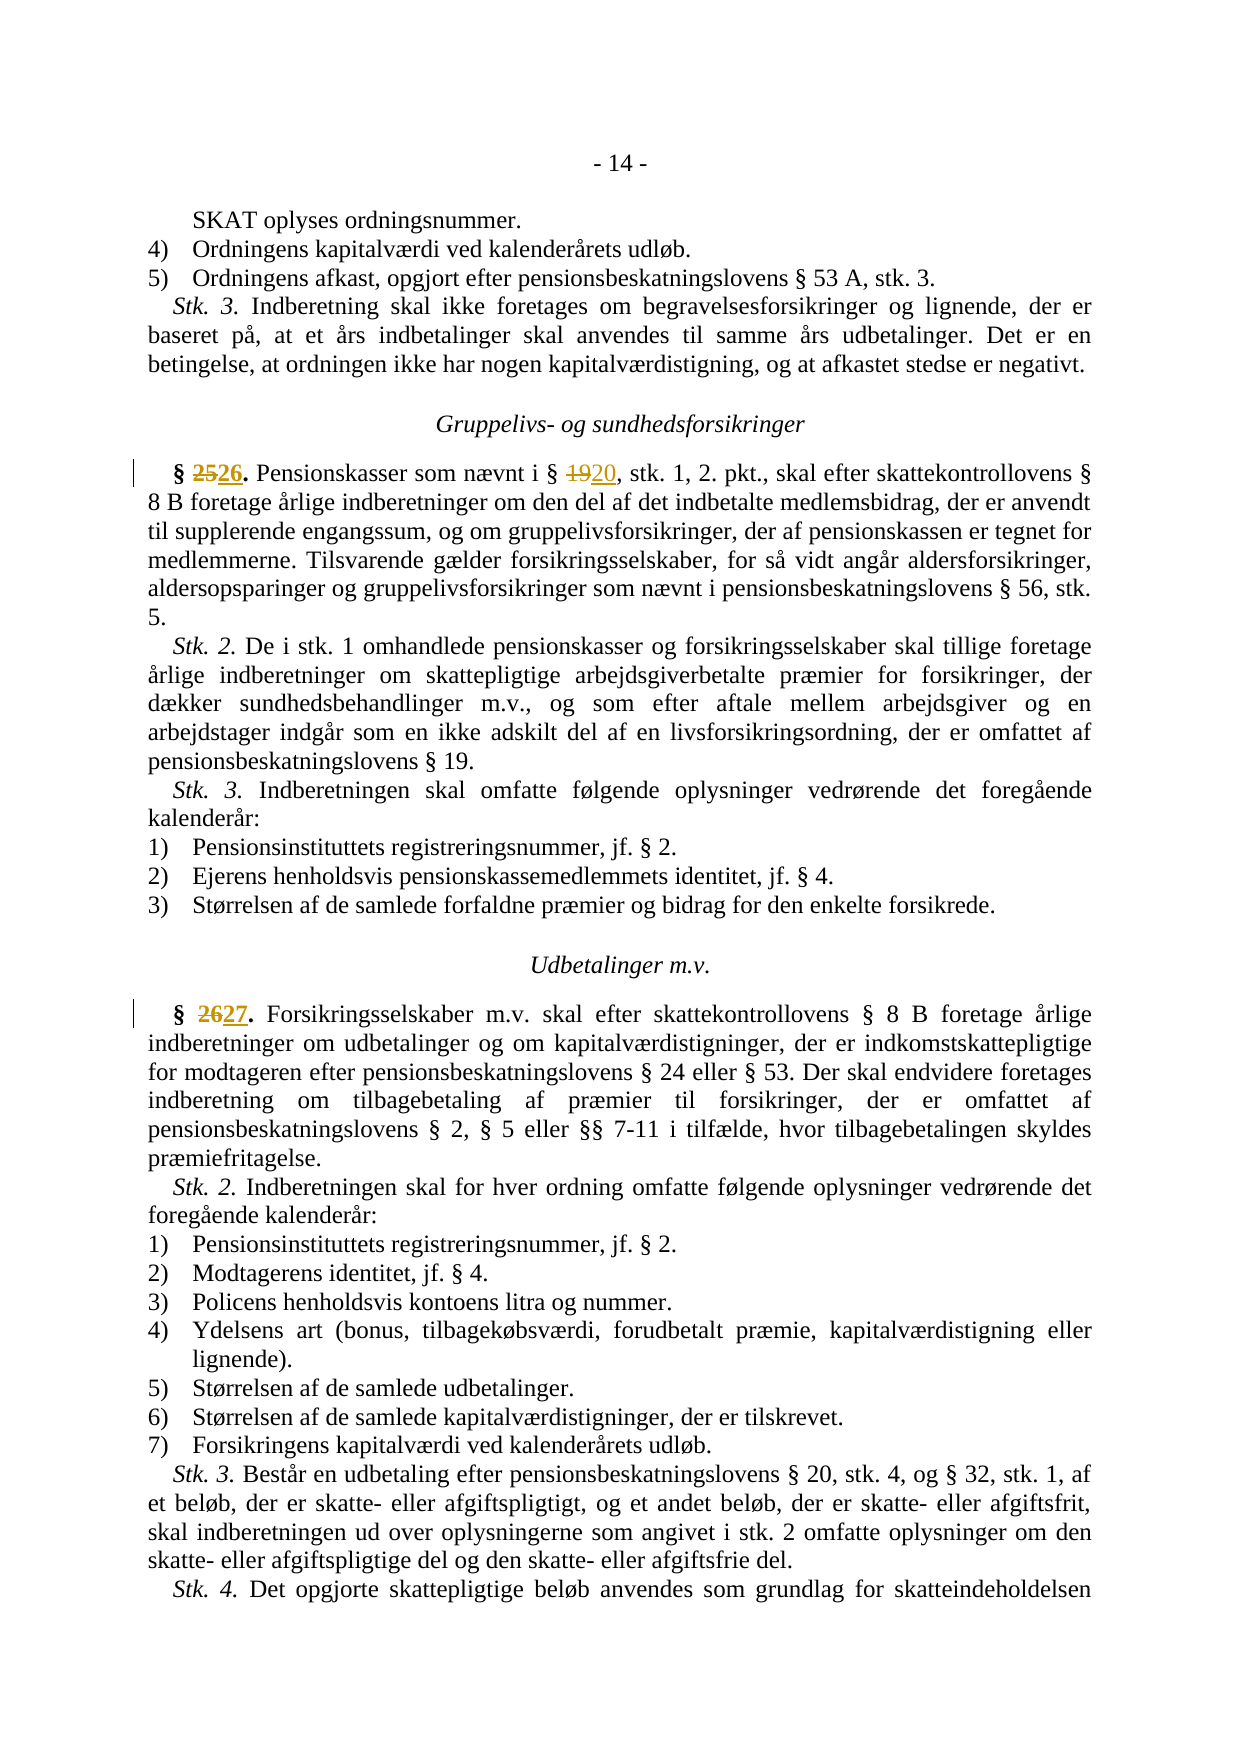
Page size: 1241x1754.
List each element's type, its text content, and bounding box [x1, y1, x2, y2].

text Stk. 3. Indberetningen skal omfatte følgende oplysninger vedrørende det foregående kalenderår: [148, 775, 1092, 832]
text Stk. 2. De i stk. 1 omhandlede pensionskasser og forsikringsselskaber skal tillige foretage årlige indberetninger om skattepligtige arbejdsgiverbetalte præmier for forsikringer, der dækker sundhedsbehandlinger m.v., og som efter aftale mellem arbejdsgiver og en arbejdstager indgår som en ikke adskilt del af en livsforsikringsordning, der er omfattet af pensionsbeskatningslovens § 19. [148, 631, 1092, 775]
text Gruppelivs- og sundhedsforsikringer [148, 409, 1092, 438]
list Ordningens kapitalværdi ved kalenderårets udløb. [148, 234, 1092, 263]
list Størrelsen af de samlede kapitalværdistigninger, der er tilskrevet. [148, 1402, 1092, 1431]
list Ydelsens art (bonus, tilbagekøbsværdi, forudbetalt præmie, kapitalværdistigning eller lignende). [148, 1316, 1092, 1373]
list Størrelsen af de samlede forfaldne præmier og bidrag for den enkelte forsikrede. [148, 890, 1092, 918]
text Stk. 3. Består en udbetaling efter pensionsbeskatningslovens § 20, stk. 4, og § 32, stk. 1, af et beløb, der er skatte- eller afgiftspligtigt, og et andet beløb, der er skatte- eller afgiftsfrit, skal indberetningen ud over oplysningerne som angivet i stk. 2 omfatte oplysninger om den skatte- eller afgiftspligtige del og den skatte- eller afgiftsfrie del. [148, 1459, 1092, 1574]
text Udbetalinger m.v. [148, 950, 1092, 978]
list Modtagerens identitet, jf. § 4. [148, 1258, 1092, 1287]
list Størrelsen af de samlede udbetalinger. [148, 1373, 1092, 1402]
text § . Forsikringsselskaber m.v. skal efter skattekontrollovens § 8 B foretage årlige indberetninger om udbetalinger og om kapitalværdistigninger, der er indkomstskattepligtige for modtageren efter pensionsbeskatningslovens § 24 eller § 53. Der skal endvidere foretages indberetning om tilbagebetaling af præmier til forsikringer, der er omfattet af pensionsbeskatningslovens § 2, § 5 eller §§ 7-11 i tilfælde, hvor tilbagebetalingen skyldes præmiefritagelse. [148, 999, 1092, 1172]
list Forsikringens kapitalværdi ved kalenderårets udløb. [148, 1431, 1092, 1459]
list Policens henholdsvis kontoens litra og nummer. [148, 1287, 1092, 1316]
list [148, 205, 1092, 234]
list Pensionsinstituttets registreringsnummer, jf. § 2. [148, 1229, 1092, 1258]
text § . Pensionskasser som nævnt i § , stk. 1, 2. pkt., skal efter skattekontrollovens § 8 B foretage årlige indberetninger om den del af det indbetalte medlemsbidrag, der er anvendt til supplerende engangssum, og om gruppelivsforsikringer, der af pensionskassen er tegnet for medlemmerne. Tilsvarende gælder forsikringsselskaber, for så vidt angår aldersforsikringer, aldersopsparinger og gruppelivsforsikringer som nævnt i pensionsbeskatningslovens § 56, stk. 5. [148, 458, 1092, 631]
text Stk. 3. Indberetning skal ikke foretages om begravelsesforsikringer og lignende, der er baseret på, at et års indbetalinger skal anvendes til samme års udbetalinger. Det er en betingelse, at ordningen ikke har nogen kapitalværdistigning, og at afkastet stedse er negativt. [148, 291, 1092, 378]
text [148, 1574, 1092, 1603]
list Ordningens afkast, opgjort efter pensionsbeskatningslovens § 53 A, stk. 3. [148, 263, 1092, 291]
list Ejerens henholdsvis pensionskassemedlemmets identitet, jf. § 4. [148, 861, 1092, 890]
list Pensionsinstituttets registreringsnummer, jf. § 2. [148, 832, 1092, 861]
text Stk. 2. Indberetningen skal for hver ordning omfatte følgende oplysninger vedrørende det foregående kalenderår: [148, 1172, 1092, 1229]
